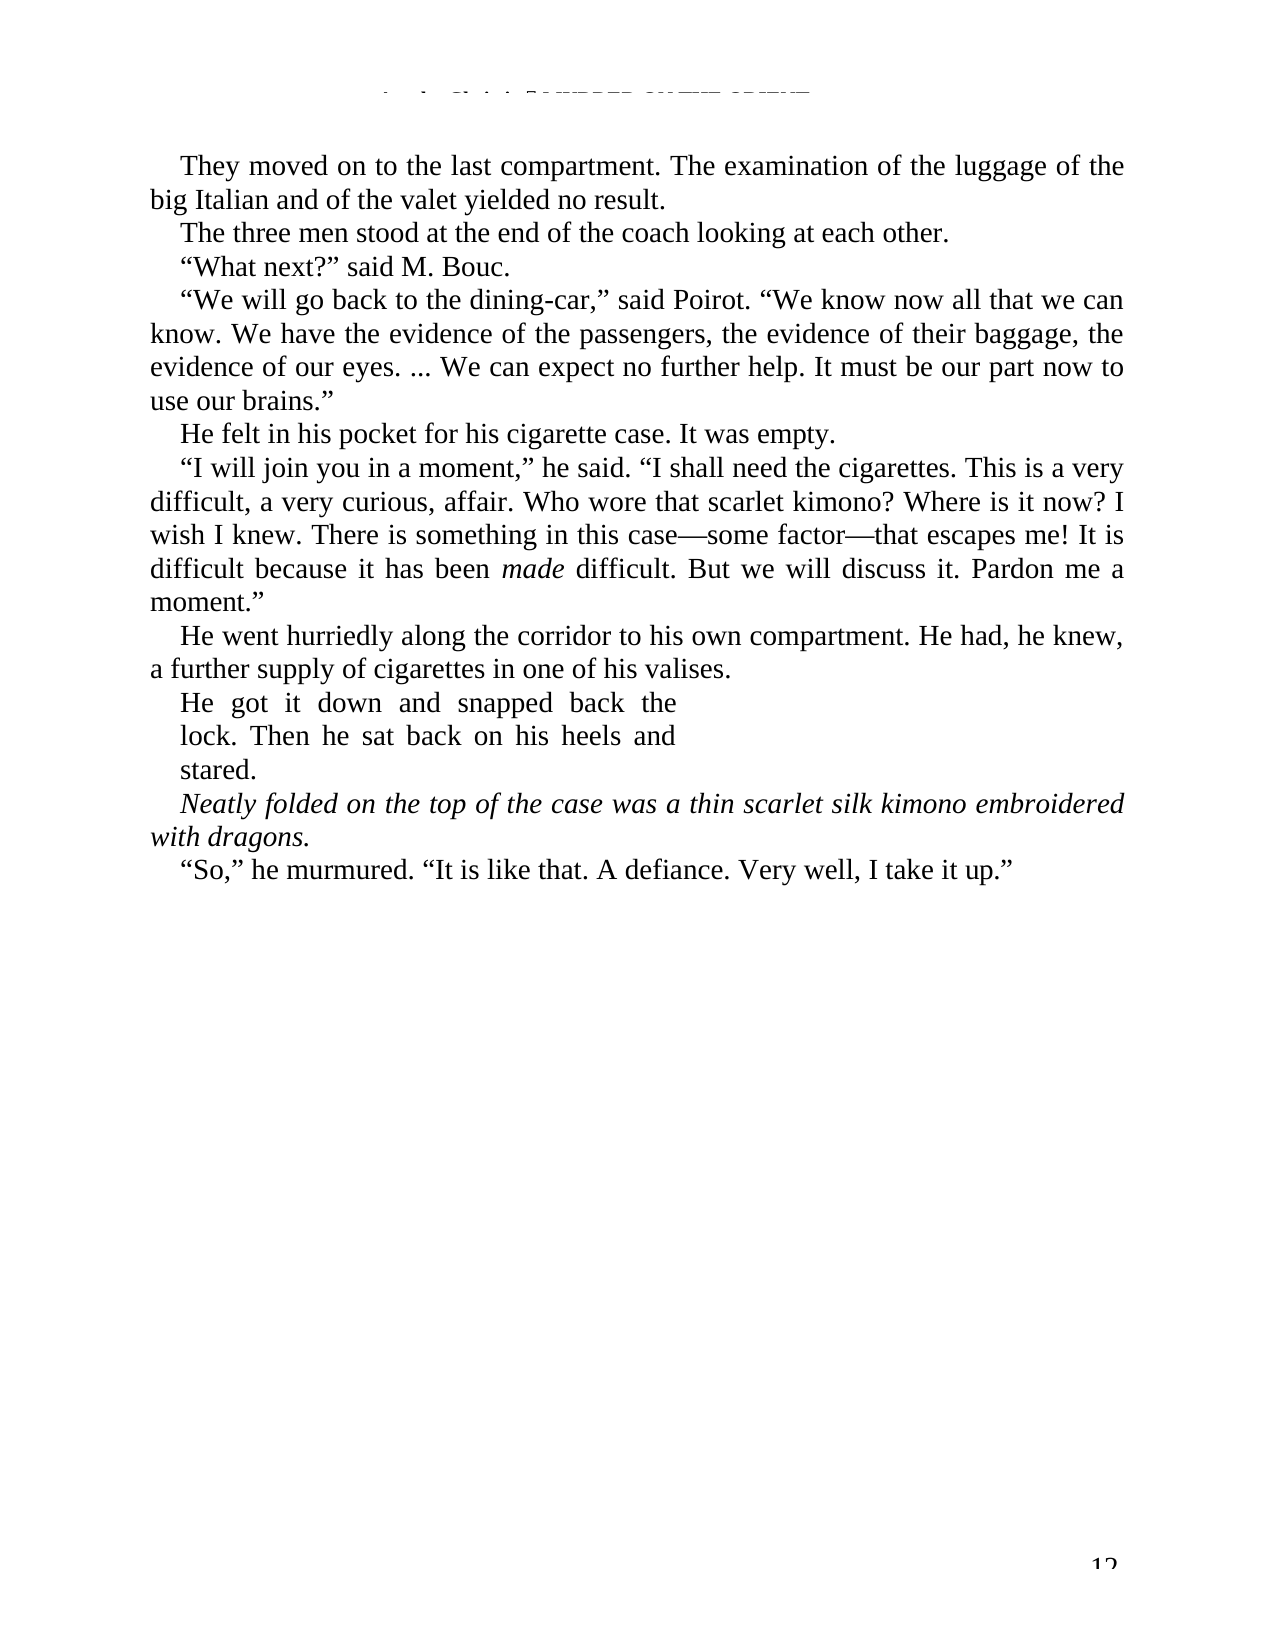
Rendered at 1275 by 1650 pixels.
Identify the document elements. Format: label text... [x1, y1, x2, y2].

text The three men stood at the end of the coach looking at each other. “What next?” said M. Bouc. [180, 215, 950, 282]
text He felt in his pocket for his cigarette case. It was empty. [180, 417, 1137, 450]
text “I will join you in a moment,” he said. “I shall need the cigarettes. This is a very difficult, a very curious, affair. Who wore that scarlet kimono? Where is it now? I wish I knew. There is something in this case—some factor—that escapes me! It is difficult because it has been made difficult. But we will discuss it. Pardon me a moment.” [150, 450, 1125, 618]
text He got it down and snapped back the lock. Then he sat back on his heels and stared. [180, 685, 677, 786]
text They moved on to the last compartment. The examination of the luggage of the big Italian and of the valet yielded no result. [150, 148, 1125, 215]
text “So,” he murmured. “It is like that. A defiance. Very well, I take it up.” [180, 853, 1137, 886]
text “We will go back to the dining-car,” said Poirot. “We know now all that we can know. We have the evidence of the passengers, the evidence of their baggage, the evidence of our eyes. ... We can expect no further help. It must be our part now to use our brains.” [150, 282, 1125, 417]
text He went hurriedly along the corridor to his own compartment. He had, he knew, a further supply of cigarettes in one of his valises. [150, 618, 1126, 685]
text Neatly folded on the top of the case was a thin scarlet silk kimono embroidered with dragons. [150, 786, 1125, 853]
